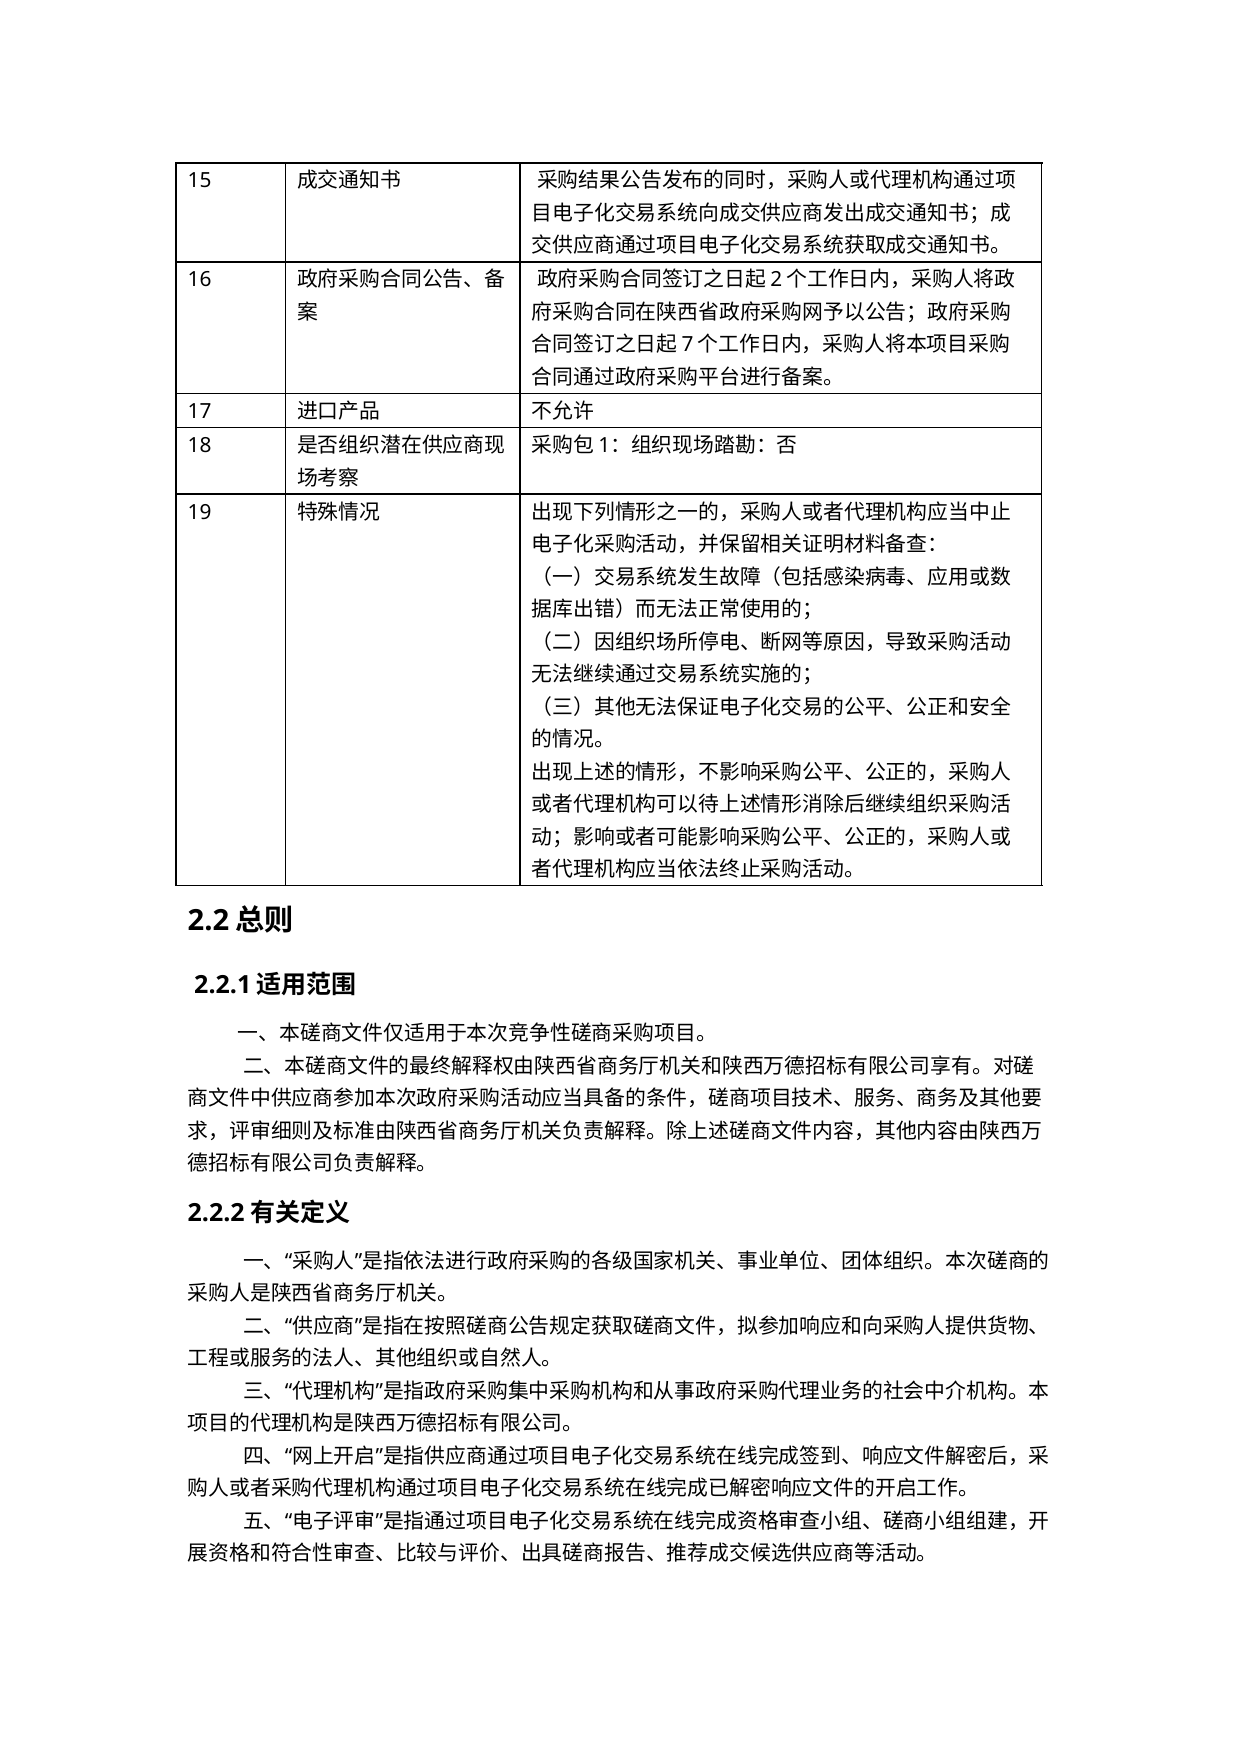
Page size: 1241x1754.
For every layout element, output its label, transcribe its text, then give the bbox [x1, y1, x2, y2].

table_cell 17 [177, 394, 285, 427]
text 2.2.2有关定义 [187, 1179, 1053, 1244]
table_cell 政府采购合同签订之日起2个工作日内，采购人将政府采购合同在陕西省政府采购网予以公告；政府采购合同签订之日起7个工作日内，采购人将本项目采购合同通过政府采购平台进行备案。 [521, 263, 1041, 393]
table_cell 出现下列情形之一的，采购人或者代理机构应当中止电子化采购活动，并保留相关证明材料备查： （一）交易系统发生故障（包括感染病毒、应用或数据库出错）而无法正常使用的； （二）因组织场所停电、断网等原因，导致采购活动无法继续通过交易系统实施的； （三）其他无法保证电子化交易的公平、公正和安全的情况。 出现上述的情形，不影响采购公平、公正的，采购人或者代理机构可以待上述情形消除后继续组织采购活动；影响或者可能影响采购公平、公正的，采购人或者代理机构应当依法终止采购活动。 [521, 495, 1041, 885]
text 三、“代理机构”是指政府采购集中采购机构和从事政府采购代理业务的社会中介机构。本项目的代理机构是陕西万德招标有限公司。 [187, 1374, 1053, 1439]
text 五、“电子评审”是指通过项目电子化交易系统在线完成资格审查小组、磋商小组组建，开展资格和符合性审查、比较与评价、出具磋商报告、推荐成交候选供应商等活动。 [187, 1504, 1053, 1569]
table_cell 进口产品 [286, 394, 519, 427]
table_cell 特殊情况 [286, 495, 519, 885]
table_cell 15 [177, 164, 285, 261]
table_cell 不允许 [521, 394, 1041, 427]
text 二、本磋商文件的最终解释权由陕西省商务厅机关和陕西万德招标有限公司享有。对磋商文件中供应商参加本次政府采购活动应当具备的条件，磋商项目技术、服务、商务及其他要求，评审细则及标准由陕西省商务厅机关负责解释。除上述磋商文件内容，其他内容由陕西万德招标有限公司负责解释。 [187, 1049, 1053, 1179]
text 四、“网上开启”是指供应商通过项目电子化交易系统在线完成签到、响应文件解密后，采购人或者采购代理机构通过项目电子化交易系统在线完成已解密响应文件的开启工作。 [187, 1439, 1053, 1504]
text 2.2总则 [187, 886, 1053, 951]
table_cell 成交通知书 [286, 164, 519, 261]
text 一、“采购人”是指依法进行政府采购的各级国家机关、事业单位、团体组织。本次磋商的采购人是陕西省商务厅机关。 [187, 1244, 1053, 1309]
table_cell 18 [177, 428, 285, 493]
text 2.2.1适用范围 [187, 951, 1053, 1016]
table_cell 政府采购合同公告、备案 [286, 263, 519, 393]
table_cell 采购包1：组织现场踏勘：否 [521, 428, 1041, 493]
table_cell 采购结果公告发布的同时，采购人或代理机构通过项目电子化交易系统向成交供应商发出成交通知书；成交供应商通过项目电子化交易系统获取成交通知书。 [521, 164, 1041, 261]
table_cell 19 [177, 495, 285, 885]
table_cell 是否组织潜在供应商现场考察 [286, 428, 519, 493]
text 一、本磋商文件仅适用于本次竞争性磋商采购项目。 [187, 1016, 1053, 1049]
text 二、“供应商”是指在按照磋商公告规定获取磋商文件，拟参加响应和向采购人提供货物、工程或服务的法人、其他组织或自然人。 [187, 1309, 1053, 1374]
table_cell 16 [177, 263, 285, 393]
